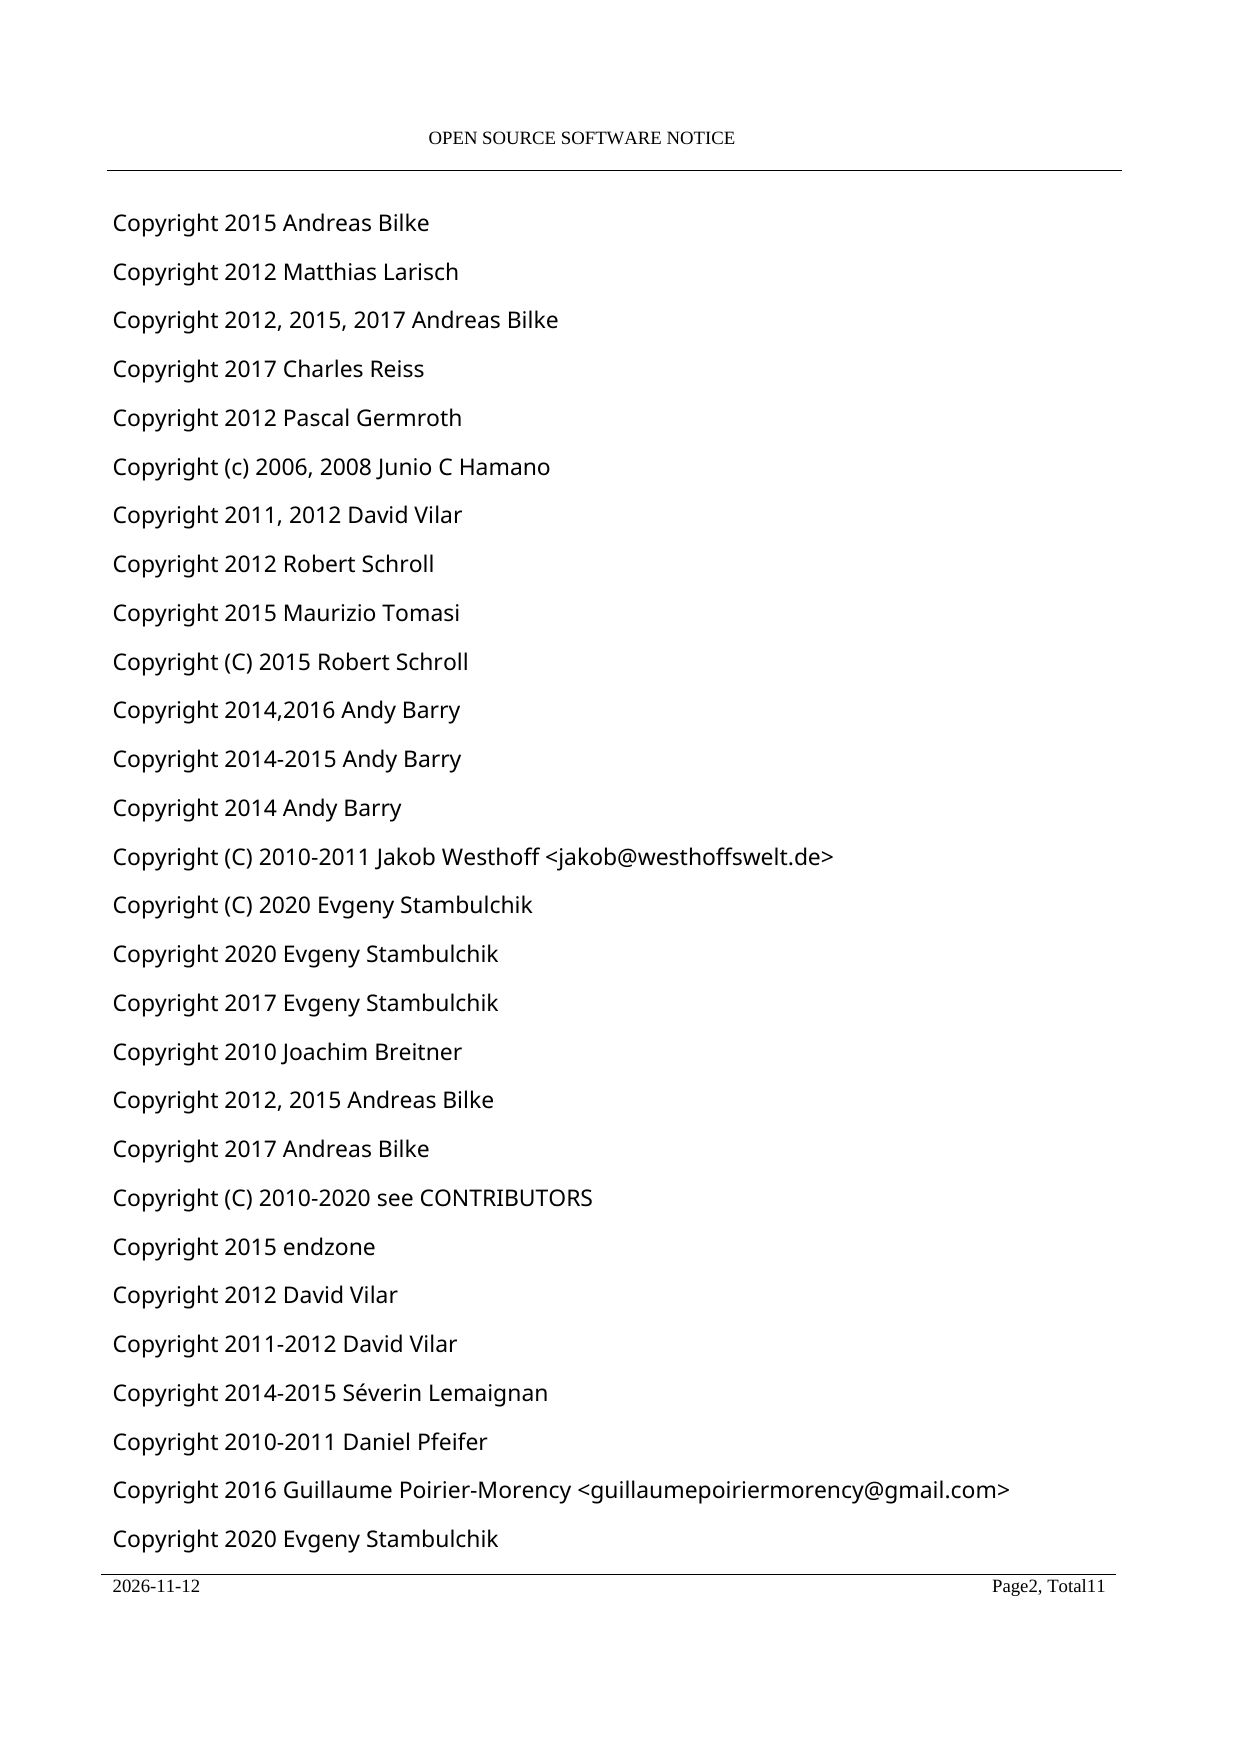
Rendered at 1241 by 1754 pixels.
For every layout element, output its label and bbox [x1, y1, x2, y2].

text [112, 206, 1128, 1555]
